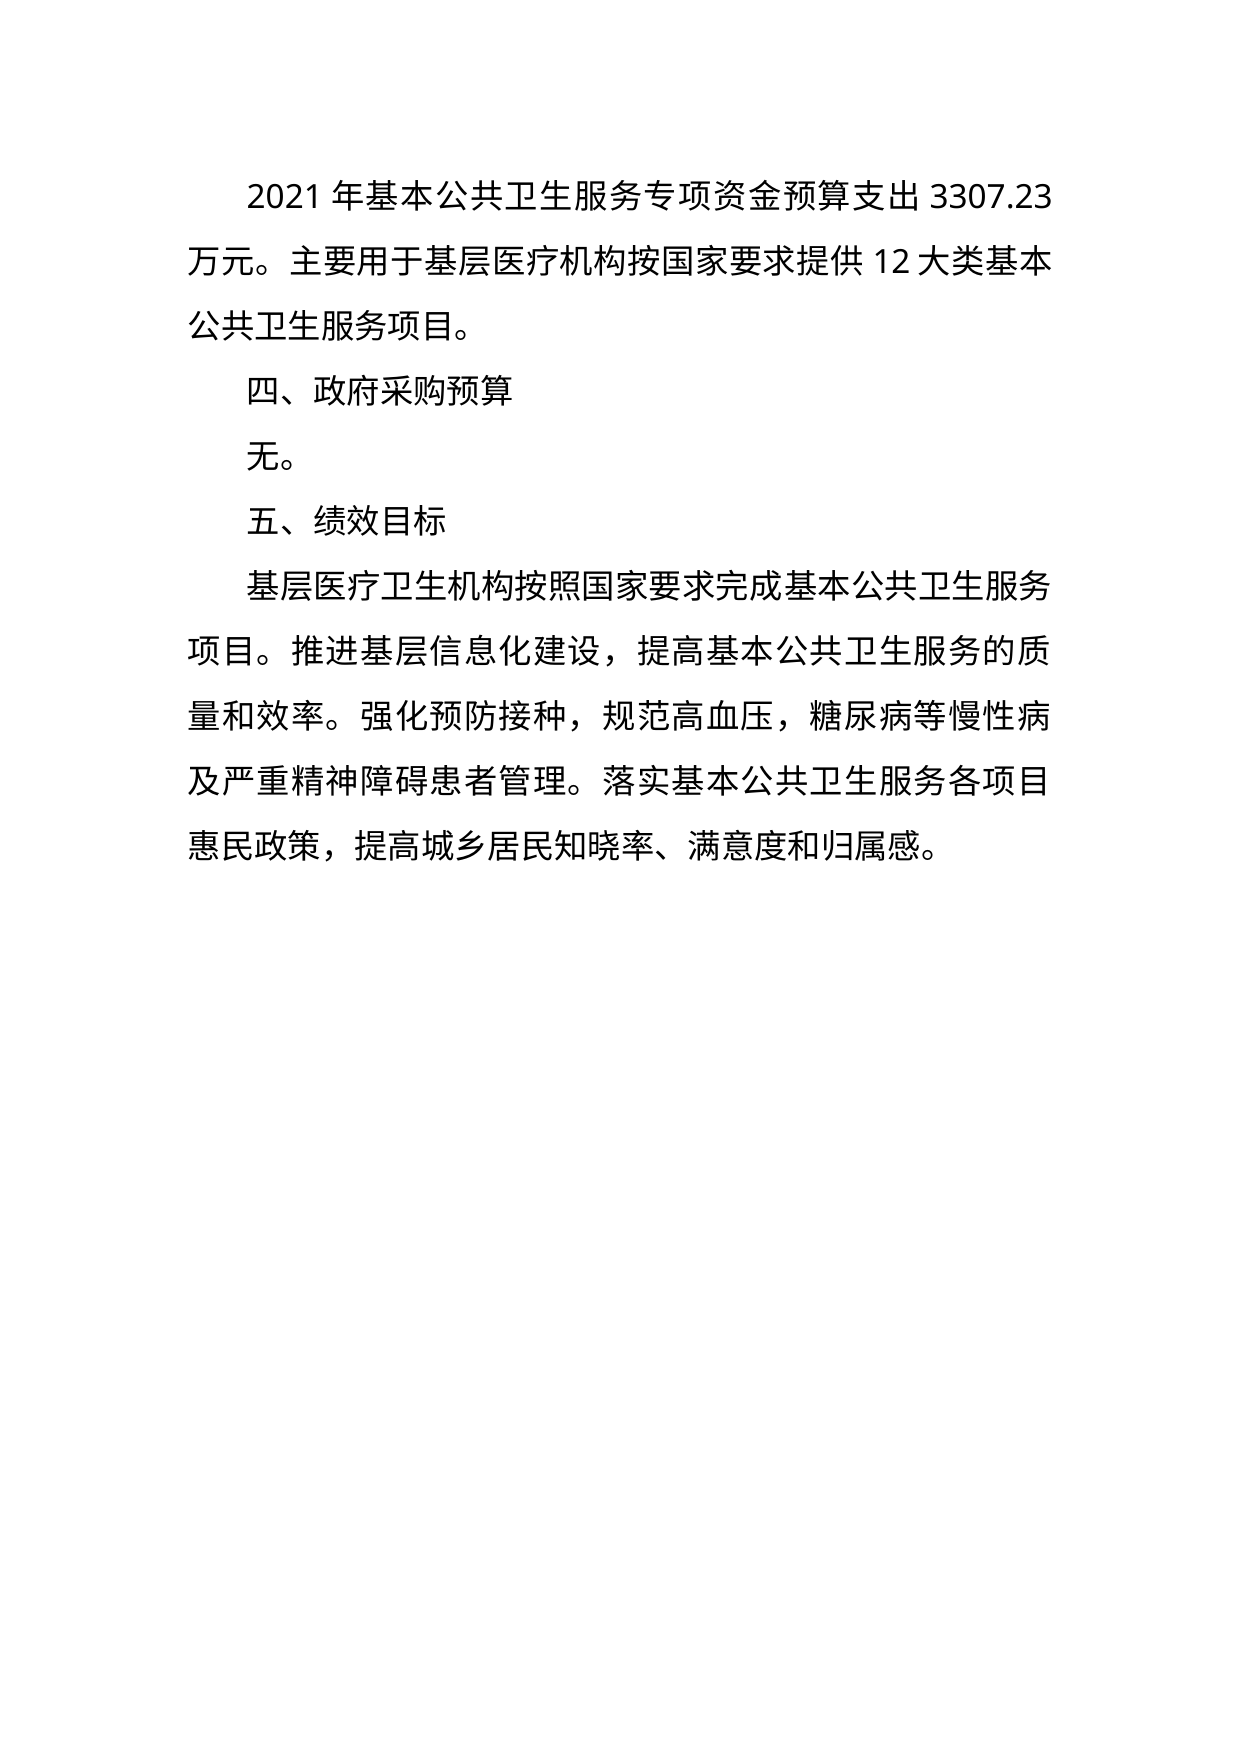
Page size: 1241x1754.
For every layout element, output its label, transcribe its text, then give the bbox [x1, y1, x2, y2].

text 2021年基本公共卫生服务专项资金预算支出3307.23万元。主要用于基层医疗机构按国家要求提供12大类基本公共卫生服务项目。 [187, 162, 1053, 357]
text 无。 [187, 422, 1053, 487]
text 四、政府采购预算 [187, 357, 1053, 422]
text 五、绩效目标 [187, 487, 1053, 552]
text 基层医疗卫生机构按照国家要求完成基本公共卫生服务项目。推进基层信息化建设，提高基本公共卫生服务的质量和效率。强化预防接种，规范高血压，糖尿病等慢性病及严重精神障碍患者管理。落实基本公共卫生服务各项目惠民政策，提高城乡居民知晓率、满意度和归属感。 [187, 552, 1053, 877]
